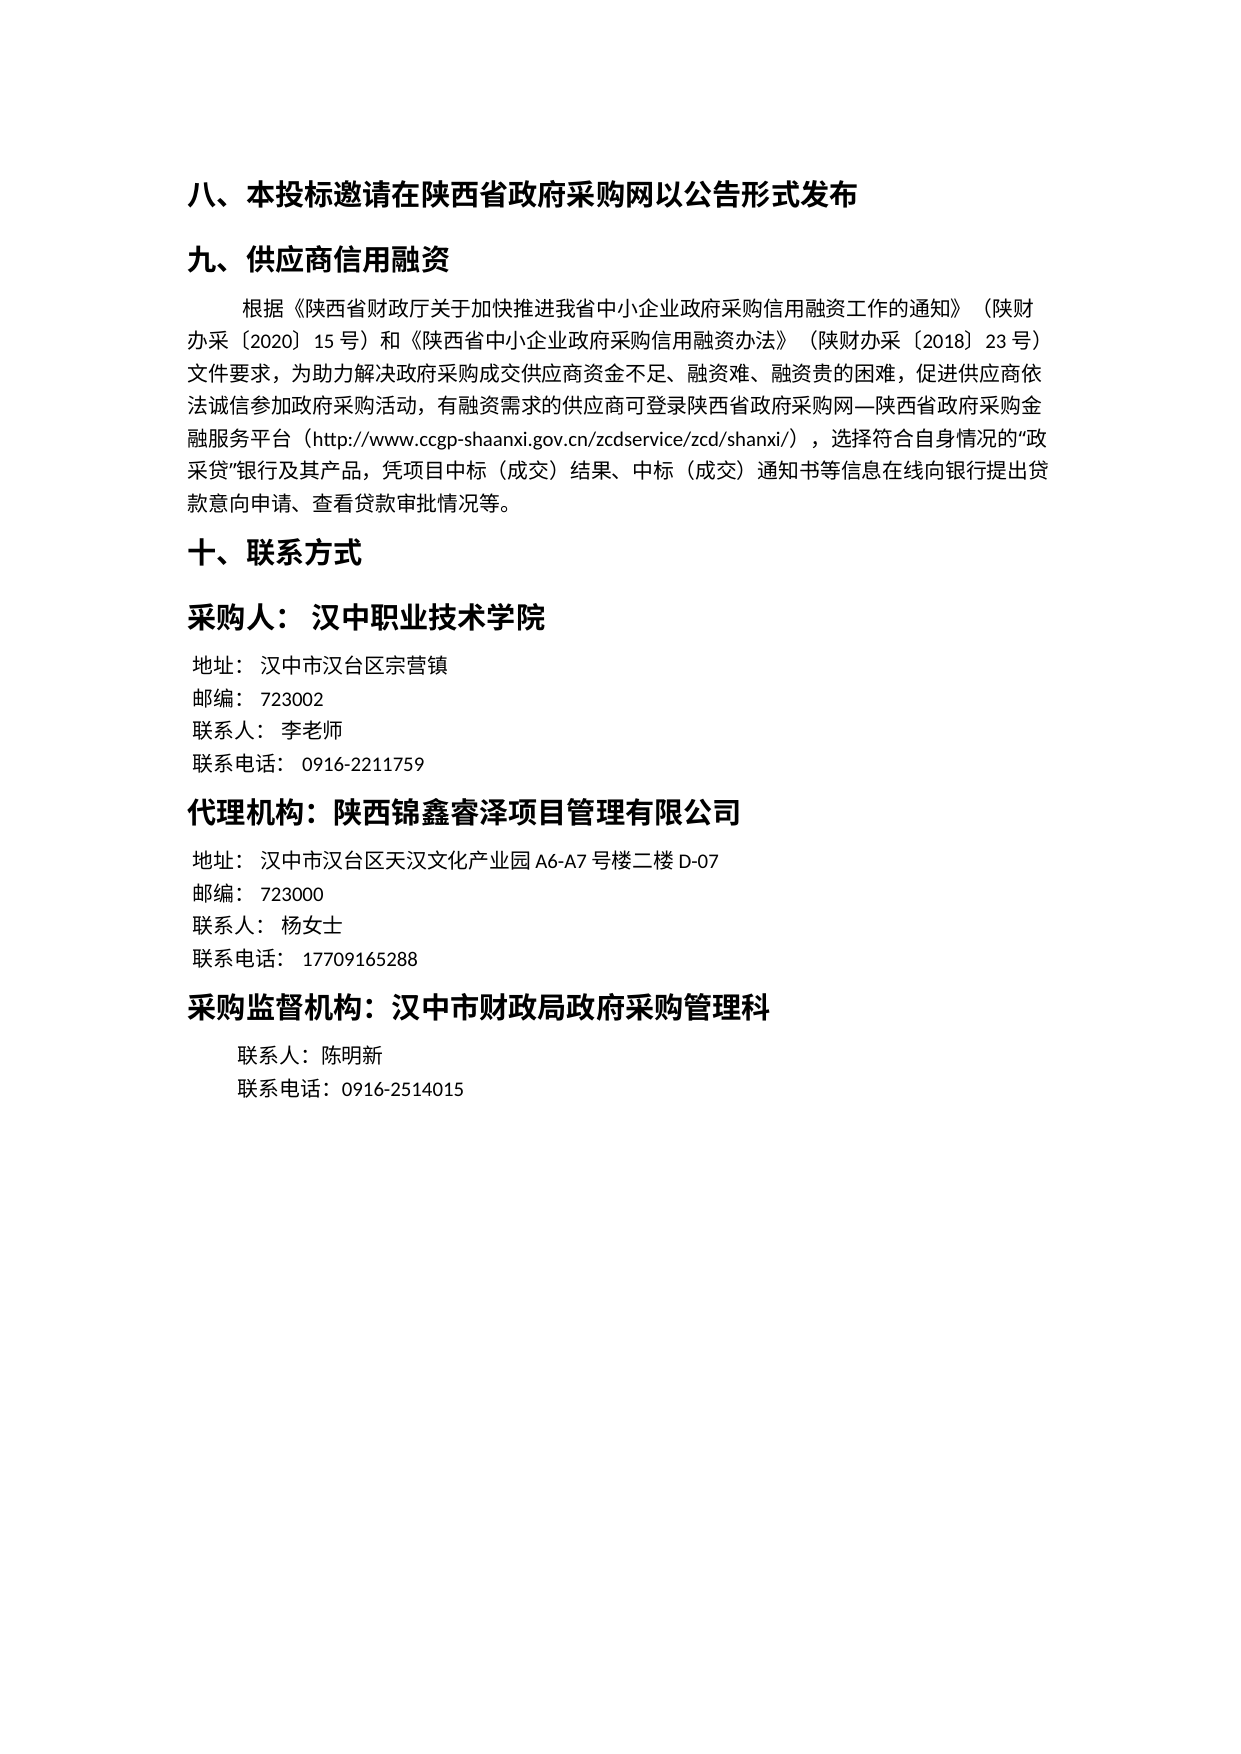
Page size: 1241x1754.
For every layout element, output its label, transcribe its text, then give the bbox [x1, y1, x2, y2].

text 联系人： 李老师 [187, 714, 1053, 747]
text 联系人： 杨女士 [187, 909, 1053, 942]
text 代理机构：陕西锦鑫睿泽项目管理有限公司 [187, 779, 1053, 844]
text 地址： 汉中市汉台区宗营镇 [187, 649, 1053, 682]
text 邮编： 723000 [187, 877, 1053, 909]
text 邮编： 723002 [187, 682, 1053, 714]
text 采购人： 汉中职业技术学院 [187, 584, 1053, 649]
text 联系电话： 0916-2211759 [187, 747, 1053, 779]
text 联系人：陈明新 [187, 1039, 1053, 1072]
text 根据《陕西省财政厅关于加快推进我省中小企业政府采购信用融资工作的通知》（陕财办采〔2020〕15 号）和《陕西省中小企业政府采购信用融资办法》（陕财办采〔2018〕23 号）文件要求，为助力解决政府采购成交供应商资金不足、融资难、融资贵的困难，促进供应商依法诚信参加政府采购活动，有融资需求的供应商可登录陕西省政府采购网—陕西省政府采购金融服务平台（http://www.ccgp-shaanxi.gov.cn/zcdservice/zcd/shanxi/），选择符合自身情况的“政采贷”银行及其产品，凭项目中标（成交）结果、中标（成交）通知书等信息在线向银行提出贷款意向申请、查看贷款审批情况等。 [187, 292, 1053, 519]
text 九、供应商信用融资 [187, 227, 1053, 292]
text 采购监督机构：汉中市财政局政府采购管理科 [187, 974, 1053, 1039]
text 地址： 汉中市汉台区天汉文化产业园A6-A7号楼二楼D-07 [187, 844, 1053, 877]
text 八、本投标邀请在陕西省政府采购网以公告形式发布 [187, 162, 1053, 227]
text 十、联系方式 [187, 519, 1053, 584]
text 联系电话： 17709165288 [187, 942, 1053, 974]
text 联系电话：0916-2514015 [187, 1072, 1053, 1104]
